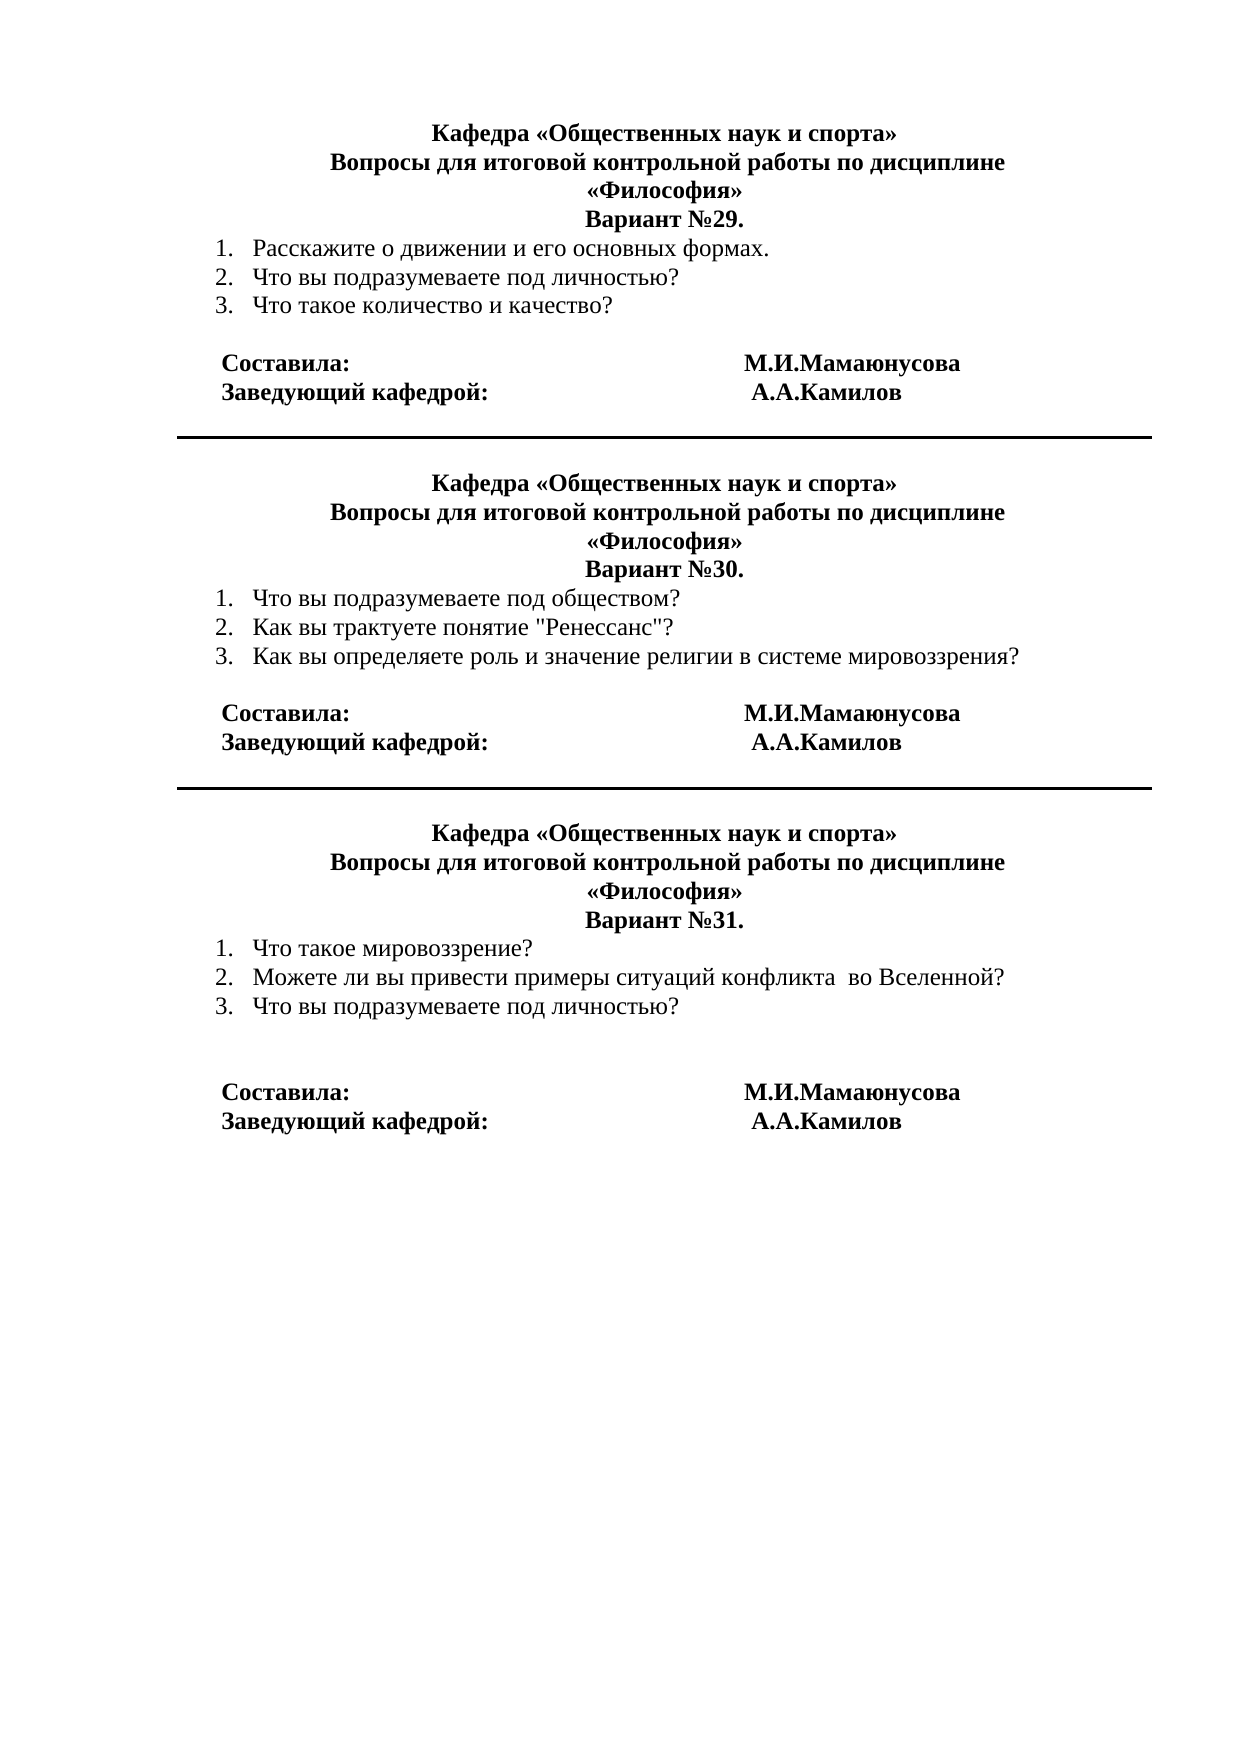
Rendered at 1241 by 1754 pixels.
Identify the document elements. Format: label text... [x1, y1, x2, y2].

list Как вы определяете роль и значение религии в системе мировоззрения? [215, 641, 1152, 669]
list Как вы трактуете понятие "Ренессанс"? [215, 612, 1152, 641]
text Заведующий кафедрой: А.А.Камилов [177, 377, 1152, 406]
text Заведующий кафедрой: А.А.Камилов [177, 1106, 1152, 1135]
text Составила: М.И.Мамаюнусова [215, 698, 1152, 727]
text «Философия» [177, 176, 1152, 204]
list Расскажите о движении и его основных формах. [215, 233, 1152, 262]
text Кафедра «Общественных наук и спорта» [177, 118, 1152, 147]
list Что вы подразумеваете под личностью? [215, 262, 1152, 291]
text Вариант №31. [177, 905, 1152, 933]
list Что вы подразумеваете под обществом? [215, 583, 1152, 612]
list Что такое количество и качество? [215, 291, 1152, 319]
text Вопросы для итоговой контрольной работы по дисциплине [177, 147, 1152, 176]
text Вариант №30. [177, 554, 1152, 583]
text Кафедра «Общественных наук и спорта» [177, 468, 1152, 497]
list Что такое мировоззрение? [215, 933, 1152, 962]
text Вопросы для итоговой контрольной работы по дисциплине [177, 847, 1152, 876]
text Заведующий кафедрой: А.А.Камилов [177, 727, 1152, 756]
text Кафедра «Общественных наук и спорта» [177, 818, 1152, 847]
list Можете ли вы привести примеры ситуаций конфликта во Вселенной? [215, 962, 1152, 991]
text Вариант №29. [177, 204, 1152, 233]
list Что вы подразумеваете под личностью? [215, 991, 1152, 1020]
text «Философия» [177, 526, 1152, 554]
text Составила: М.И.Мамаюнусова [215, 1077, 1152, 1106]
text Вопросы для итоговой контрольной работы по дисциплине [177, 497, 1152, 526]
text «Философия» [177, 876, 1152, 905]
text Составила: М.И.Мамаюнусова [215, 348, 1152, 377]
